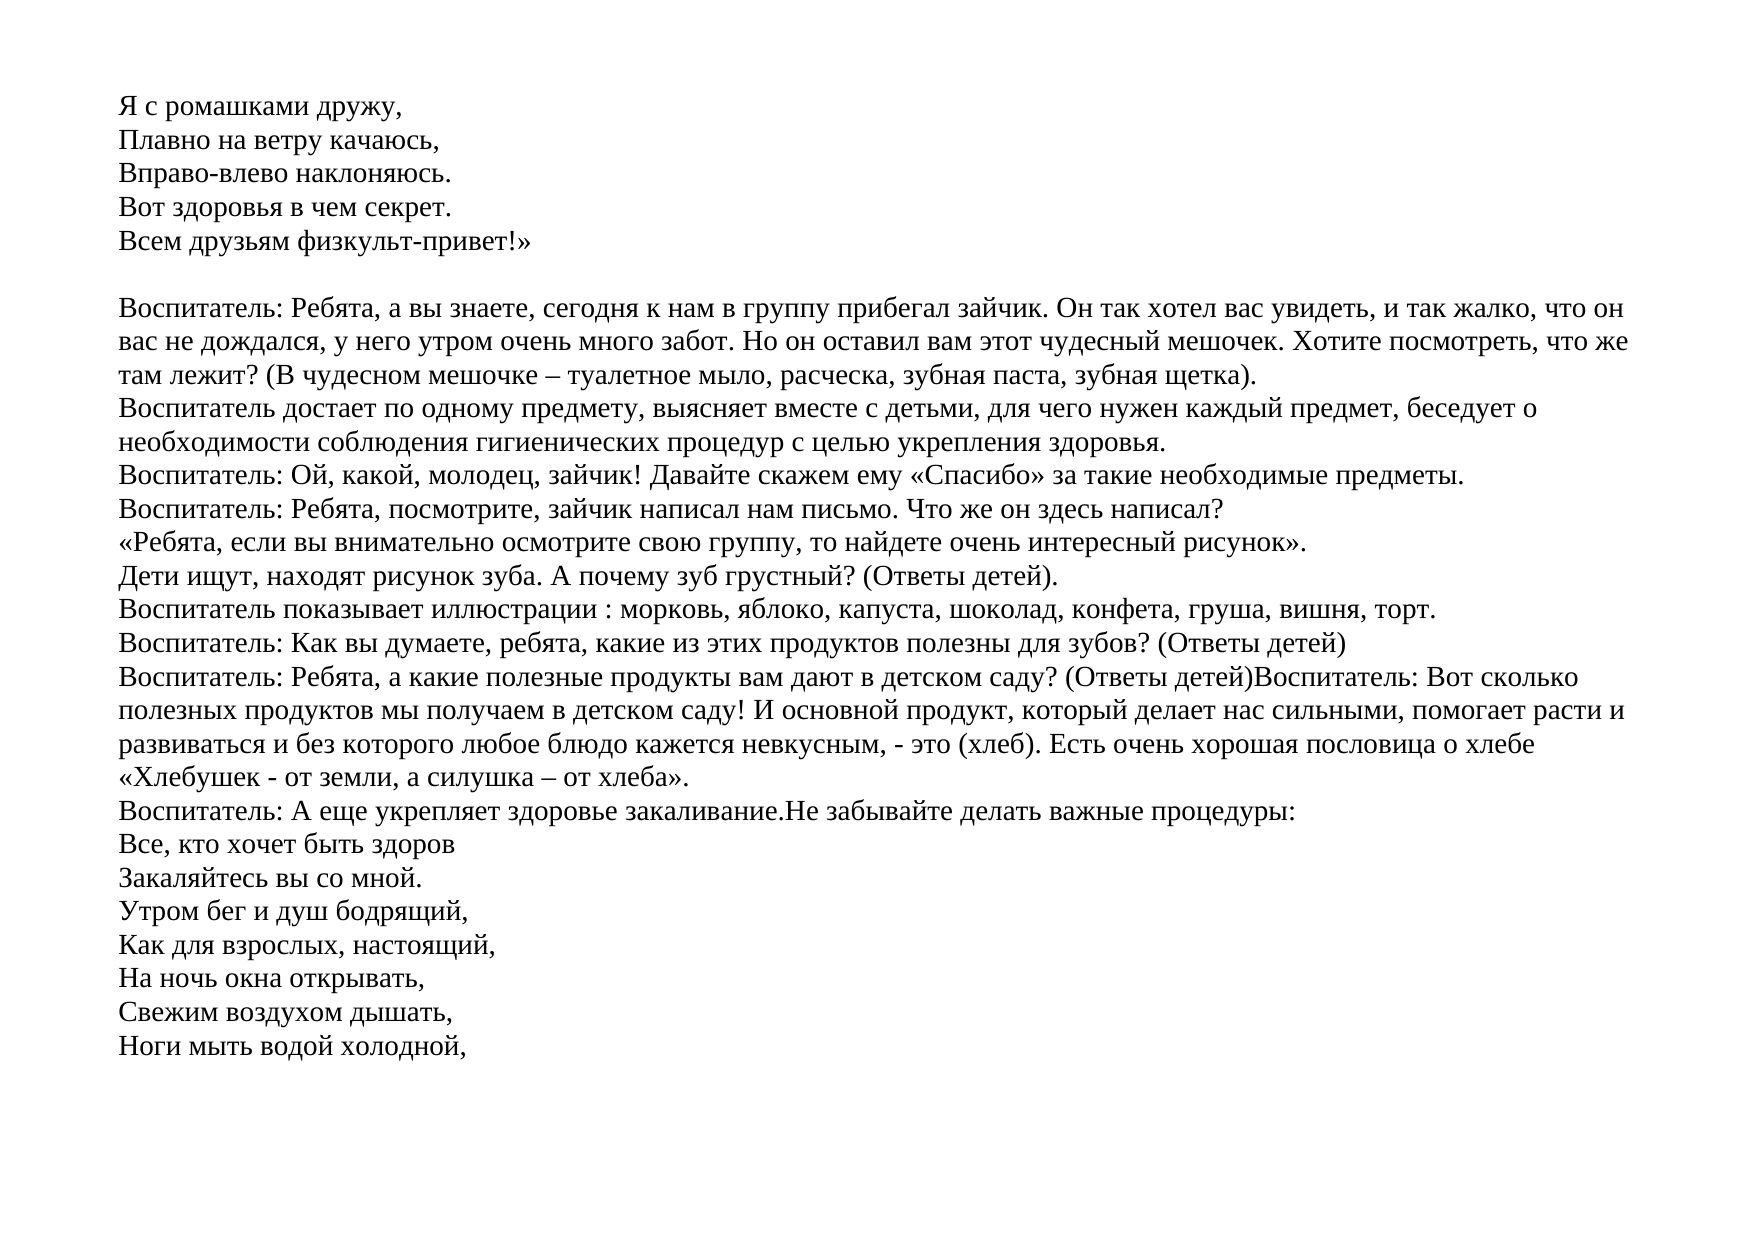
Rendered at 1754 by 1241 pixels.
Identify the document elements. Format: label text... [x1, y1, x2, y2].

text Свежим воздухом дышать, [118, 994, 1636, 1028]
text Вот здоровья в чем секрет. [118, 189, 1636, 223]
text Всем друзьям физкульт-привет!» [118, 223, 1636, 256]
text Утром бег и душ бодрящий, [118, 893, 1636, 927]
text Я с ромашками дружу, [118, 88, 1636, 122]
text На ночь окна открывать, [118, 961, 1636, 994]
text «Ребята, если вы внимательно осмотрите свою группу, то найдете очень интересный рисунок». [118, 524, 1636, 558]
text Воспитатель: А еще укрепляет здоровье закаливание.Не забывайте делать важные процедуры: [118, 793, 1636, 826]
text Воспитатель: Ребята, посмотрите, зайчик написал нам письмо. Что же он здесь написал? [118, 491, 1636, 524]
text Закаляйтесь вы со мной. [118, 860, 1636, 893]
text Вправо-влево наклоняюсь. [118, 156, 1636, 189]
text Воспитатель: Ребята, а какие полезные продукты вам дают в детском саду? (Ответы детей)Воспитатель: Вот сколько полезных продуктов мы получаем в детском саду! И основной продукт, который делает нас сильными, помогает расти и развиваться и без которого любое блюдо кажется невкусным, - это (хлеб). Есть очень хорошая пословица о хлебе «Хлебушек - от земли, а силушка – от хлеба». [118, 659, 1636, 793]
text Воспитатель достает по одному предмету, выясняет вместе с детьми, для чего нужен каждый предмет, беседует о необходимости соблюдения гигиенических процедур с целью укрепления здоровья. [118, 390, 1636, 457]
text Воспитатель: Ребята, а вы знаете, сегодня к нам в группу прибегал зайчик. Он так хотел вас увидеть, и так жалко, что он вас не дождался, у него утром очень много забот. Но он оставил вам этот чудесный мешочек. Хотите посмотреть, что же там лежит? (В чудесном мешочке – туалетное мыло, расческа, зубная паста, зубная щетка). [118, 290, 1636, 390]
text Воспитатель: Как вы думаете, ребята, какие из этих продуктов полезны для зубов? (Ответы детей) [118, 625, 1636, 659]
text Дети ищут, находят рисунок зуба. А почему зуб грустный? (Ответы детей). [118, 558, 1636, 592]
text Все, кто хочет быть здоров [118, 826, 1636, 860]
text Воспитатель: Ой, какой, молодец, зайчик! Давайте скажем ему «Спасибо» за такие необходимые предметы. [118, 457, 1636, 491]
text Воспитатель показывает иллюстрации : морковь, яблоко, капуста, шоколад, конфета, груша, вишня, торт. [118, 592, 1636, 625]
text Ноги мыть водой холодной, [118, 1028, 1636, 1061]
text Как для взрослых, настоящий, [118, 927, 1636, 961]
text Плавно на ветру качаюсь, [118, 122, 1636, 156]
